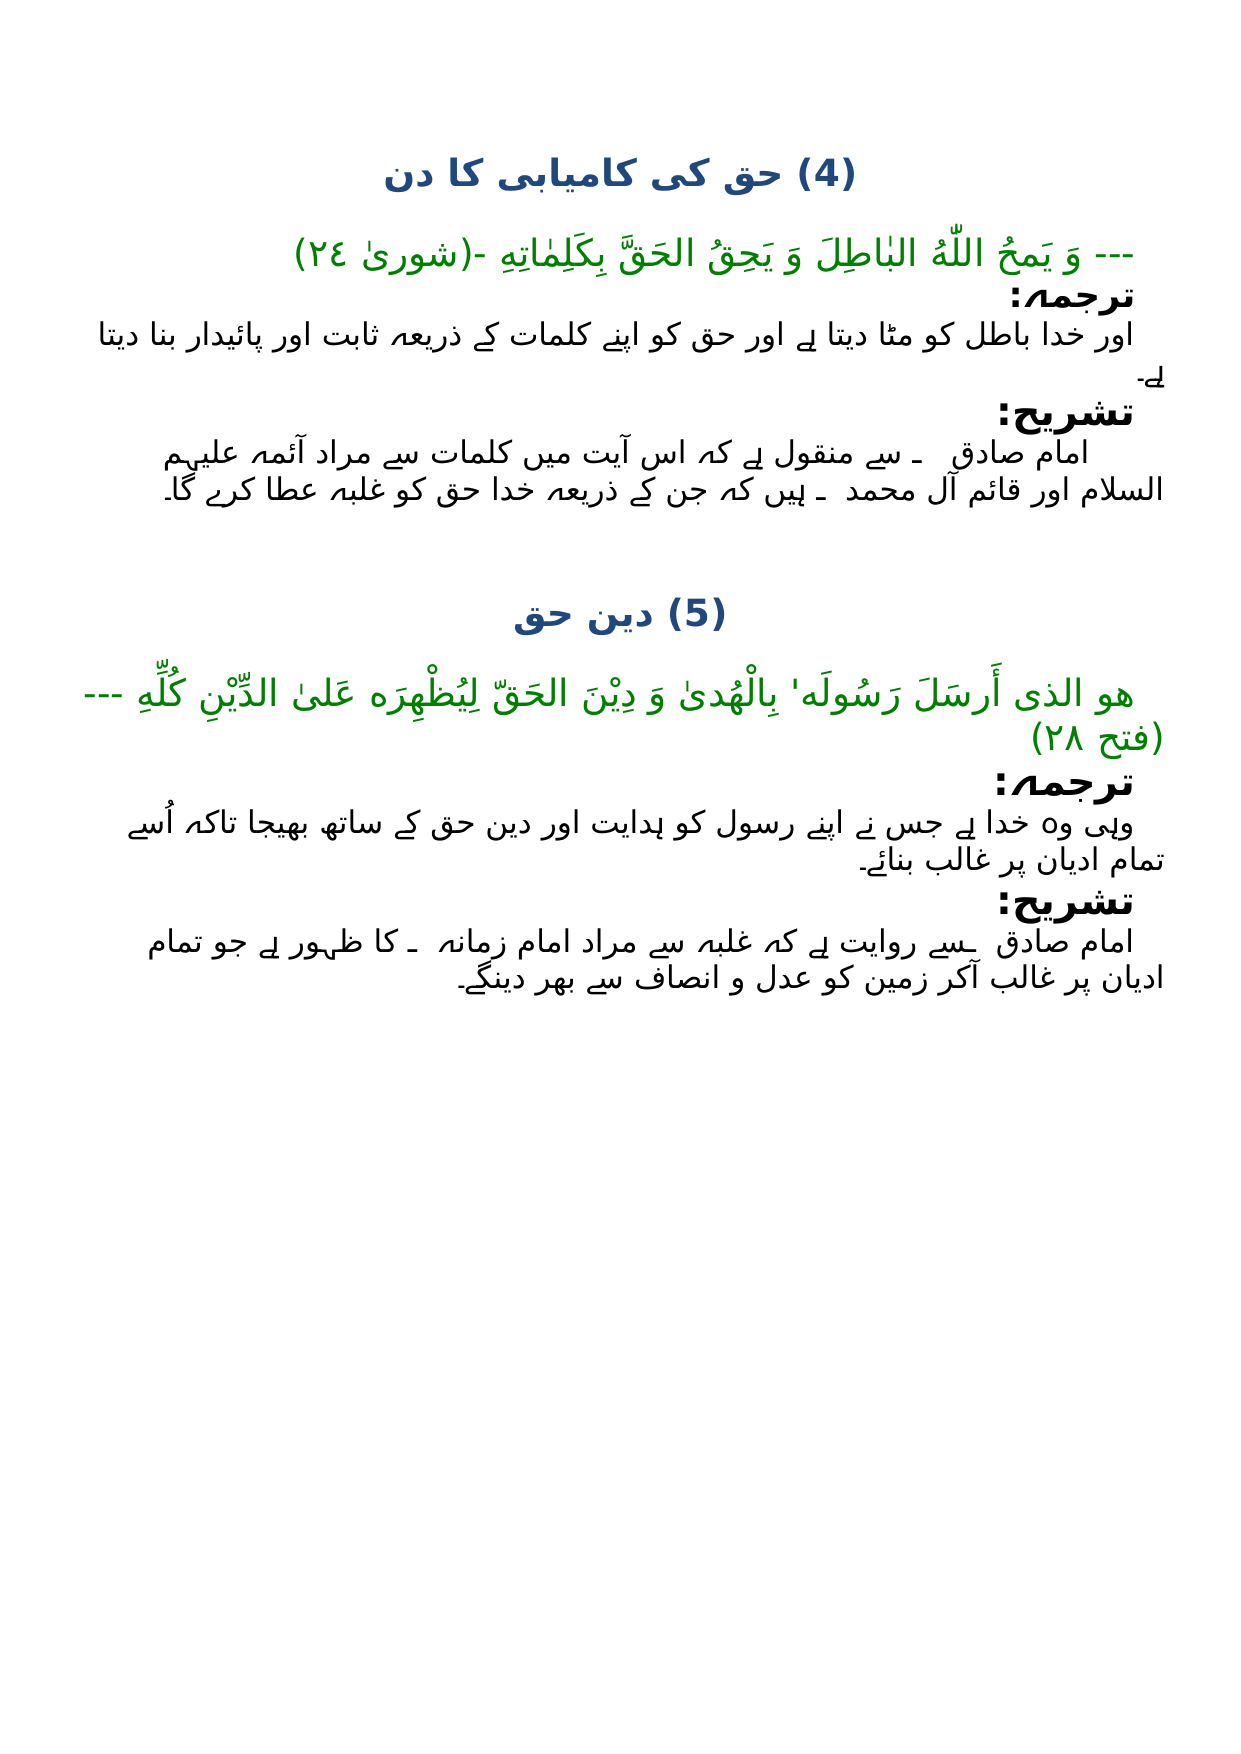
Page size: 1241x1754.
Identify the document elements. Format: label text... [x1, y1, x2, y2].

text اور خدا باطل کو مٹا دیتا ہے اور حق کو اپنے کلمات کے ذریعہ ثابت اور پائیدار بنا دیتا ہے۔ [75, 316, 1165, 389]
text ترجمہ: [75, 275, 1165, 316]
text وہی وہ خدا ہے جس نے اپنے رسول کو ہدایت اور دین حق کے ساتھ بھیجا تاکہ اُسے تمام ادیان پر غالب بنائے۔ [75, 805, 1165, 877]
text --- وَ یَمحُ اللّٰهُ البٰاطِلَ وَ یَحِقُ الحَقَّ بِکَلِمٰاتِهِ -(شوریٰ ٢٤) [75, 231, 1165, 275]
text هو الذی أَرسَلَ رَسُولَه' بِالْهُدیٰ وَ دِیْنَ الحَقّ لِیُظْهِرَه عَلیٰ الدِّیْنِ کُلِّهِ ---(فتح ٢٨) [75, 671, 1165, 759]
subtitle (4) حق کی کامیابی کا دن [75, 152, 1165, 195]
text امام صادق ـسے روایت ہے کہ غلبہ سے مراد امام زمانہ ـ کا ظہور ہے جو تمام ادیان پر غالب آکر زمین کو عدل و انصاف سے بھر دینگے۔ [75, 923, 1165, 996]
text تشریح: [75, 877, 1165, 923]
text تشریح: [75, 389, 1165, 435]
text ترجمہ: [75, 759, 1165, 805]
text امام صادق ـ سے منقول ہے کہ اس آیت میں کلمات سے مراد آئمہ علیہم السلام اور قائم آل محمد ـ ہیں کہ جن کے ذریعہ خدا حق کو غلبہ عطا کرے گا۔ [75, 435, 1165, 507]
subtitle (5) دین حق [75, 592, 1165, 636]
